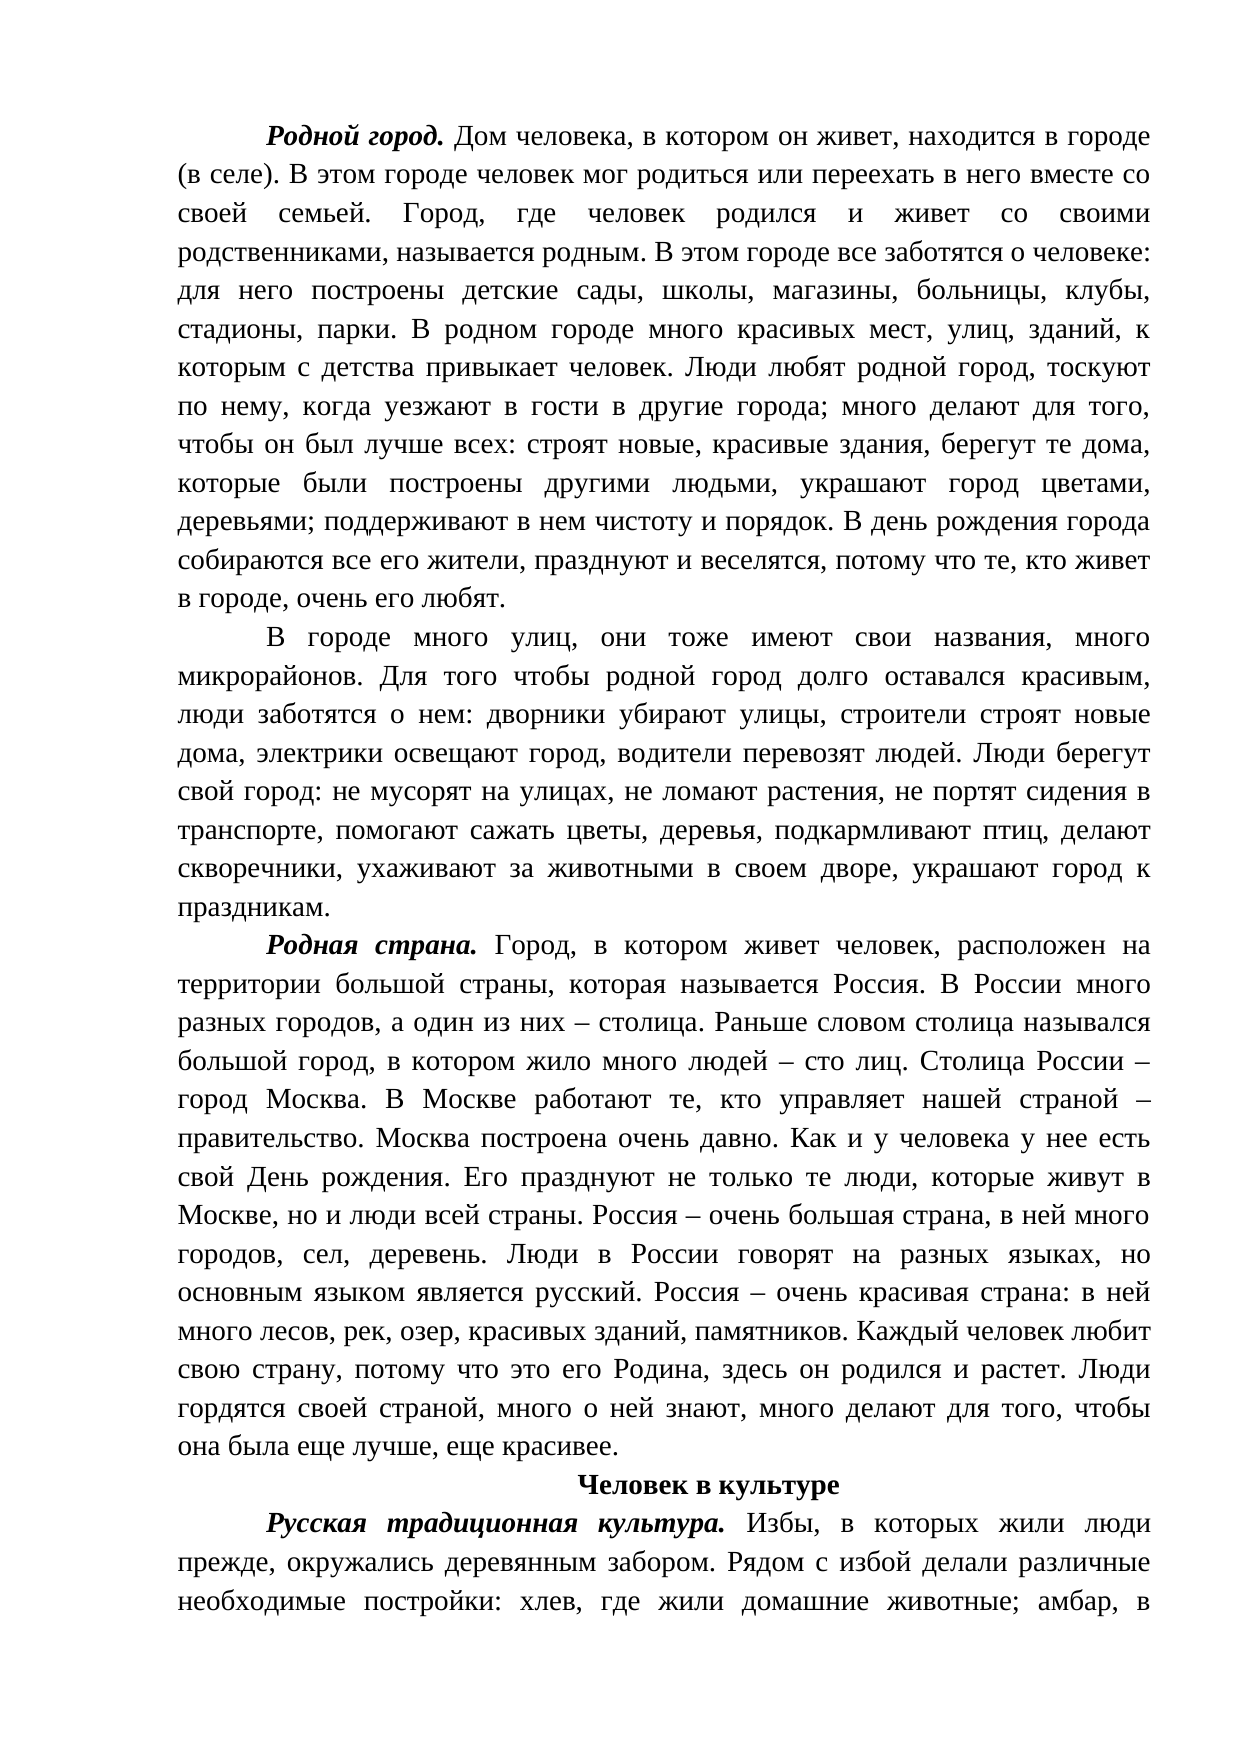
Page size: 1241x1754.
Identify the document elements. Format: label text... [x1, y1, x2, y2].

text Родной город. Дом человека, в котором он живет, находится в городе (в селе). В этом городе человек мог родиться или переехать в него вместе со своей семьей. Город, где человек родился и живет со своими родственниками, называется родным. В этом городе все заботятся о человеке: для него построены детские сады, школы, магазины, больницы, клубы, стадионы, парки. В родном городе много красивых мест, улиц, зданий, к которым с детства привыкает человек. Люди любят родной город, тоскуют по нему, когда уезжают в гости в другие города; много делают для того, чтобы он был лучше всех: строят новые, красивые здания, берегут те дома, которые были построены другими людьми, украшают город цветами, деревьями; поддерживают в нем чистоту и порядок. В день рождения города собираются все его жители, празднуют и веселятся, потому что те, кто живет в городе, очень его любят. [177, 118, 1152, 614]
text Родная страна. Город, в котором живет человек, расположен на территории большой страны, которая называется Россия. В России много разных городов, а один из них – столица. Раньше словом столица назывался большой город, в котором жило много людей – сто лиц. Столица России – город Москва. В Москве работают те, кто управляет нашей страной – правительство. Москва построена очень давно. Как и у человека у нее есть свой День рождения. Его празднуют не только те люди, которые живут в Москве, но и люди всей страны. Россия – очень большая страна, в ней много городов, сел, деревень. Люди в России говорят на разных языках, но основным языком является русский. Россия – очень красивая страна: в ней много лесов, рек, озер, красивых зданий, памятников. Каждый человек любит свою страну, потому что это его Родина, здесь он родился и растет. Люди гордятся своей страной, много о ней знают, много делают для того, чтобы она была еще лучше, еще красивее. [177, 927, 1152, 1462]
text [177, 1506, 1152, 1616]
text Человек в культуре [177, 1467, 1152, 1501]
text В городе много улиц, они тоже имеют свои названия, много микрорайонов. Для того чтобы родной город долго оставался красивым, люди заботятся о нем: дворники убирают улицы, строители строят новые дома, электрики освещают город, водители перевозят людей. Люди берегут свой город: не мусорят на улицах, не ломают растения, не портят сидения в транспорте, помогают сажать цветы, деревья, подкармливают птиц, делают скворечники, ухаживают за животными в своем дворе, украшают город к праздникам. [177, 619, 1152, 922]
